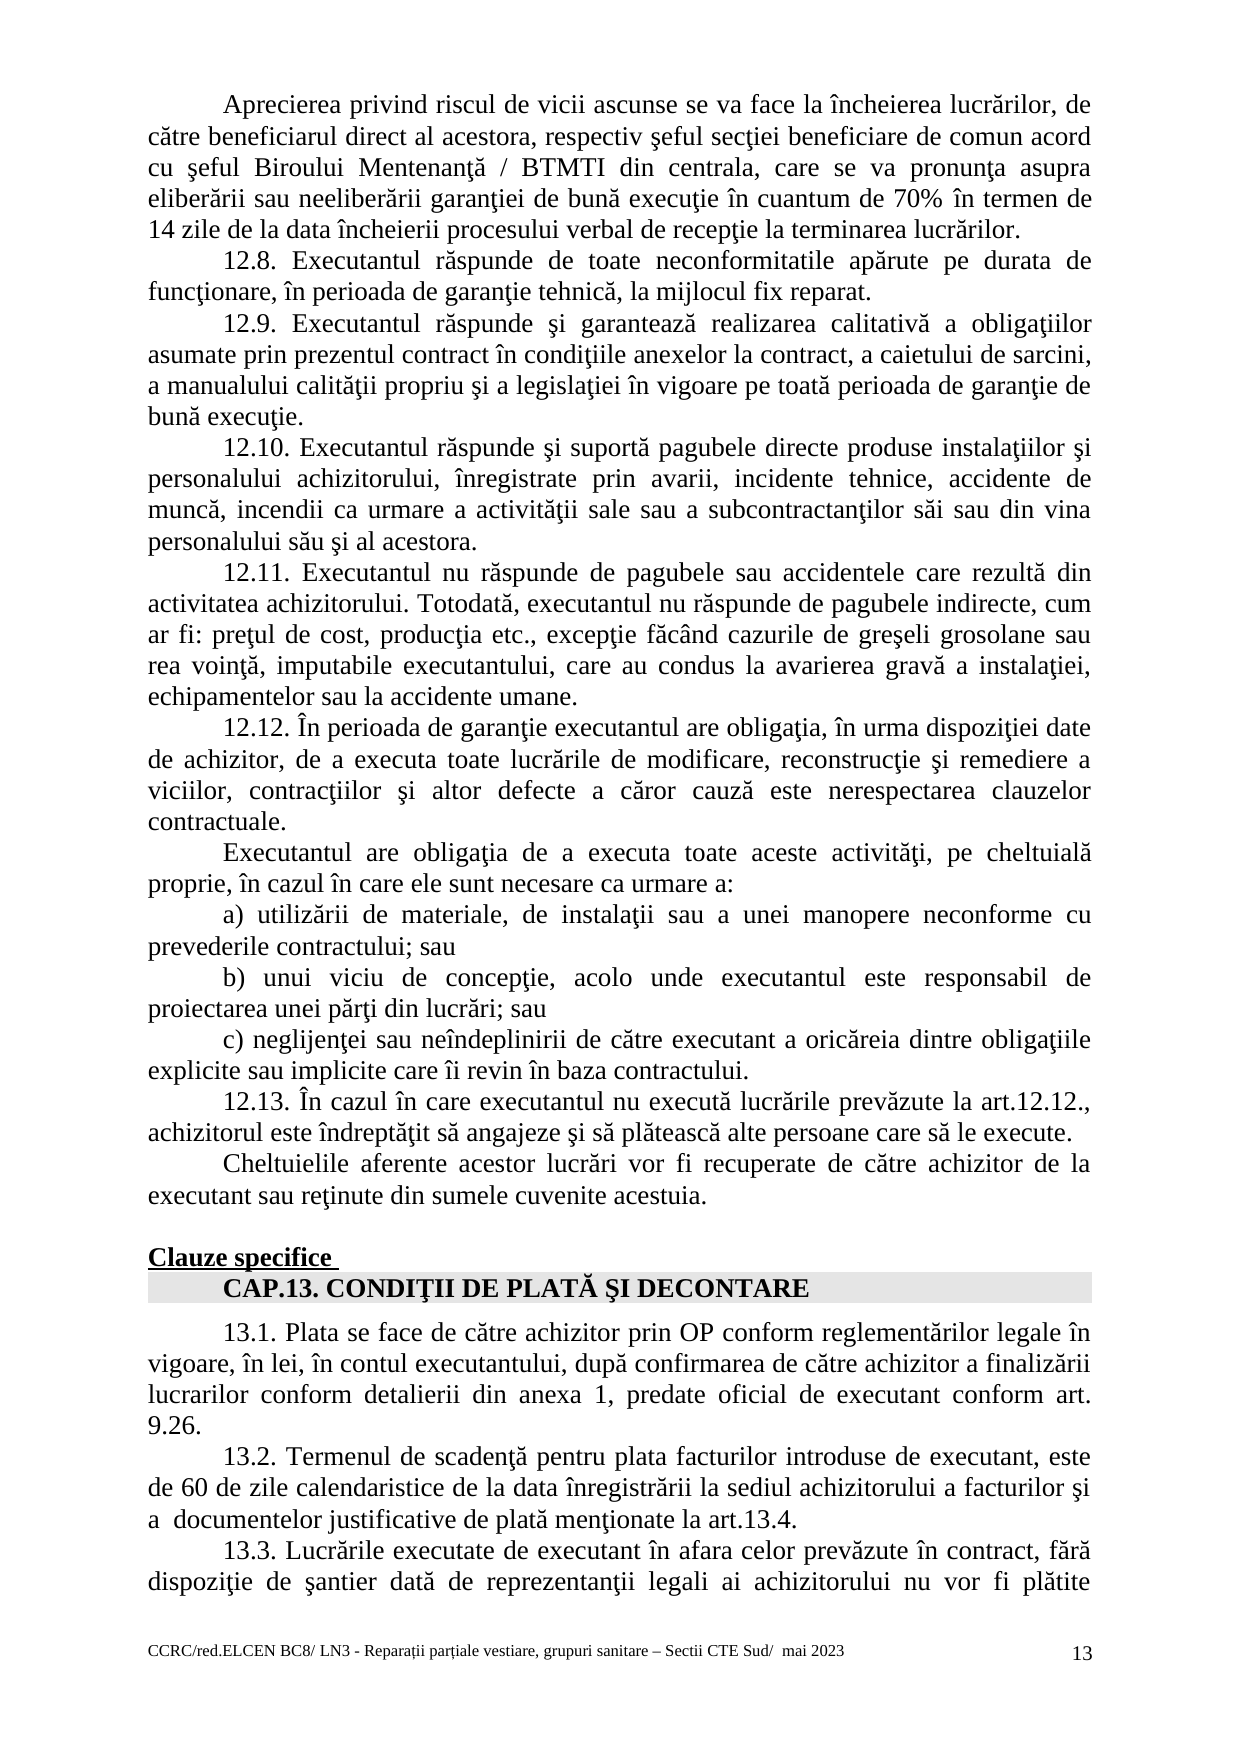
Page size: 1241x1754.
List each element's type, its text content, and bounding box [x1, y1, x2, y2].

text Executantul are obligaţia de a executa toate aceste activităţi, pe cheltuială proprie, în cazul în care ele sunt necesare ca urmare a: [148, 836, 1092, 898]
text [148, 1534, 1092, 1596]
text c) neglijenţei sau neîndeplinirii de către executant a oricăreia dintre obligaţiile explicite sau implicite care îi revin în baza contractului. [148, 1023, 1092, 1085]
text 12.10. Executantul răspunde şi suportă pagubele directe produse instalaţiilor şi personalului achizitorului, înregistrate prin avarii, incidente tehnice, accidente de muncă, incendii ca urmare a activităţii sale sau a subcontractanţilor săi sau din vina personalului său şi al acestora. [148, 431, 1092, 556]
text Aprecierea privind riscul de vicii ascunse se va face la încheierea lucrărilor, de către beneficiarul direct al acestora, respectiv şeful secţiei beneficiare de comun acord cu şeful Biroului Mentenanţă / BTMTI din centrala, care se va pronunţa asupra eliberării sau neeliberării garanţiei de bună execuţie în cuantum de 70% în termen de 14 zile de la data încheierii procesului verbal de recepţie la terminarea lucrărilor. [148, 89, 1092, 244]
text 13.1. Plata se face de către achizitor prin OP conform reglementărilor legale în vigoare, în lei, în contul executantului, după confirmarea de către achizitor a finalizării lucrarilor conform detalierii din anexa 1, predate oficial de executant conform art. 9.26. [148, 1316, 1092, 1440]
text a) utilizării de materiale, de instalaţii sau a unei manopere neconforme cu prevederile contractului; sau [148, 898, 1092, 961]
text 12.12. În perioada de garanţie executantul are obligaţia, în urma dispoziţiei date de achizitor, de a executa toate lucrările de modificare, reconstrucţie şi remediere a viciilor, contracţiilor şi altor defecte a căror cauză este nerespectarea clauzelor contractuale. [148, 712, 1092, 836]
text 12.13. În cazul în care executantul nu execută lucrările prevăzute la art.12.12., achizitorul este îndreptăţit să angajeze şi să plătească alte persoane care să le execute. [148, 1085, 1092, 1148]
text 12.8. Executantul răspunde de toate neconformitatile apărute pe durata de funcţionare, în perioada de garanţie tehnică, la mijlocul fix reparat. [148, 244, 1092, 307]
text 12.9. Executantul răspunde şi garantează realizarea calitativă a obligaţiilor asumate prin prezentul contract în condiţiile anexelor la contract, a caietului de sarcini, a manualului calităţii propriu şi a legislaţiei în vigoare pe toată perioada de garanţie de bună execuţie. [148, 307, 1092, 431]
text 12.11. Executantul nu răspunde de pagubele sau accidentele care rezultă din activitatea achizitorului. Totodată, executantul nu răspunde de pagubele indirecte, cum ar fi: preţul de cost, producţia etc., excepţie făcând cazurile de greşeli grosolane sau rea voinţă, imputabile executantului, care au condus la avarierea gravă a instalaţiei, echipamentelor sau la accidente umane. [148, 556, 1092, 712]
text b) unui viciu de concepţie, acolo unde executantul este responsabil de proiectarea unei părţi din lucrări; sau [148, 961, 1092, 1023]
text CAP.13. CONDIŢII DE PLATĂ ŞI DECONTARE [148, 1272, 1092, 1303]
text 13.2. Termenul de scadenţă pentru plata facturilor introduse de executant, este de 60 de zile calendaristice de la data înregistrării la sediul achizitorului a facturilor şi a documentelor justificative de plată menţionate la art.13.4. [148, 1440, 1092, 1534]
text Clauze specifice [148, 1241, 1092, 1272]
text Cheltuielile aferente acestor lucrări vor fi recuperate de către achizitor de la executant sau reţinute din sumele cuvenite acestuia. [148, 1148, 1092, 1210]
